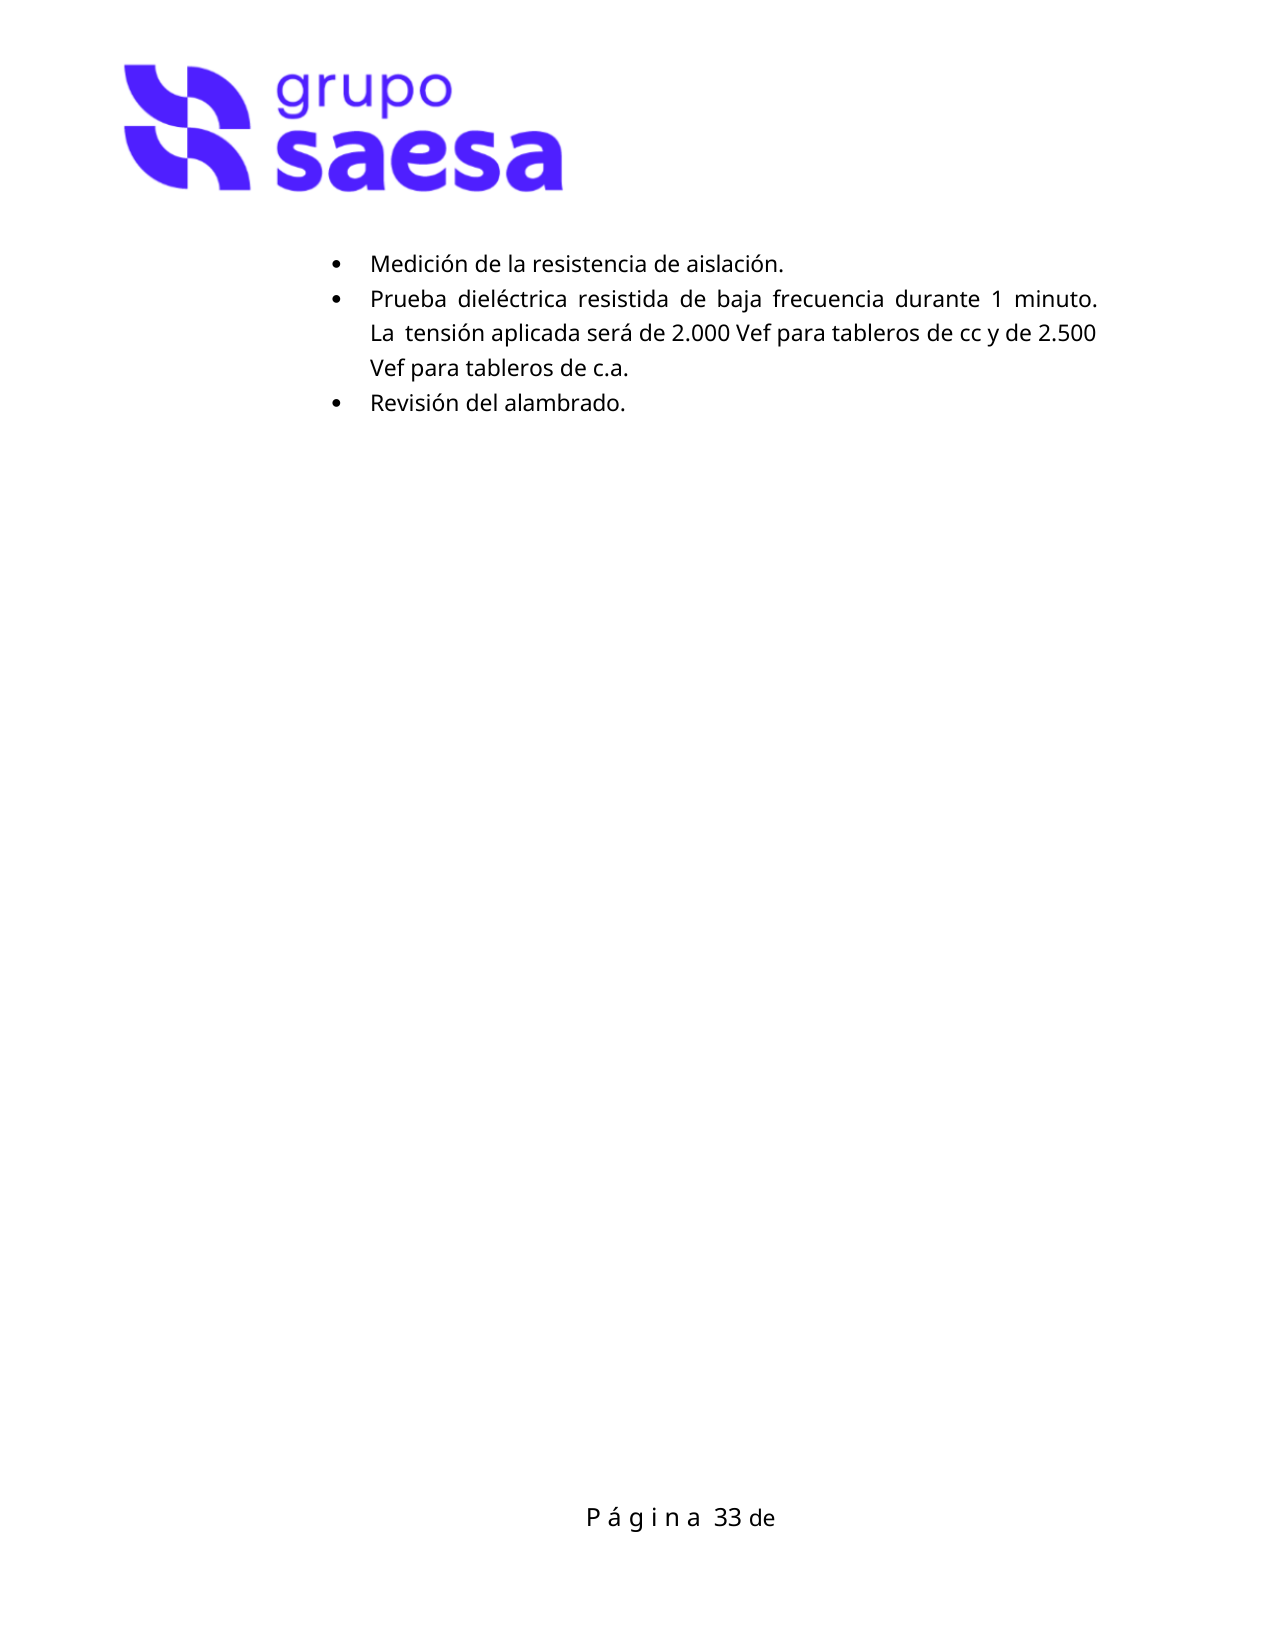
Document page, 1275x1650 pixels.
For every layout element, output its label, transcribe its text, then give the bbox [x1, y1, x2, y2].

list Revisión del alambrado. [332, 387, 1162, 418]
list Medición de la resistencia de aislación. [332, 248, 1162, 279]
list Prueba dieléctrica resistida de baja frecuencia durante 1 minuto. La tensión aplicada será de 2.000 Vef para tableros de cc y de 2.500 Vef para tableros de c.a. [332, 282, 1127, 383]
picture [112, 55, 569, 196]
